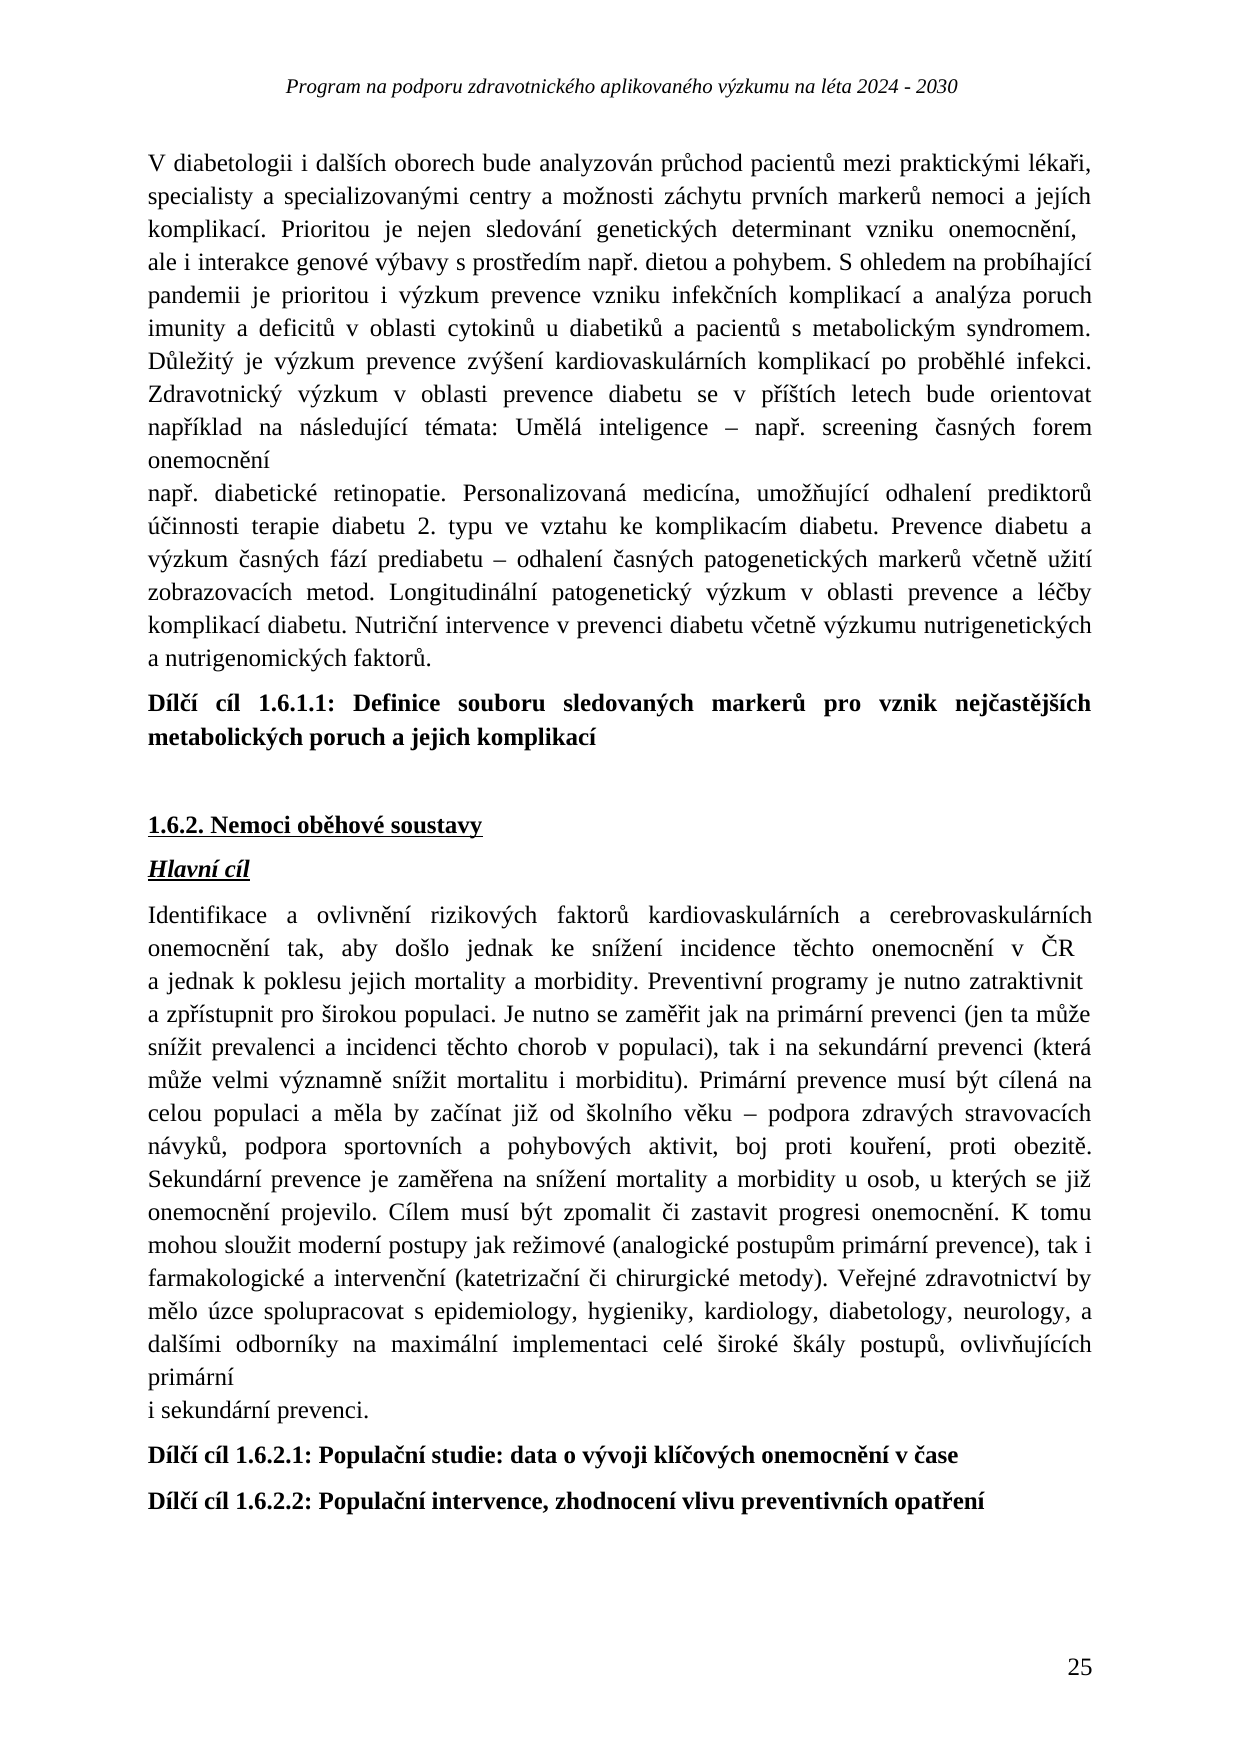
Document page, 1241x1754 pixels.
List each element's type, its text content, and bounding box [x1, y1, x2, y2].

text V diabetologii i dalších oborech bude analyzován průchod pacientů mezi praktickými lékaři, specialisty a specializovanými centry a možnosti záchytu prvních markerů nemoci a jejích komplikací. Prioritou je nejen sledování genetických determinant vzniku onemocnění, ale i interakce genové výbavy s prostředím např. dietou a pohybem. S ohledem na probíhající pandemii je prioritou i výzkum prevence vzniku infekčních komplikací a analýza poruch imunity a deficitů v oblasti cytokinů u diabetiků a pacientů s metabolickým syndromem. Důležitý je výzkum prevence zvýšení kardiovaskulárních komplikací po proběhlé infekci. Zdravotnický výzkum v oblasti prevence diabetu se v příštích letech bude orientovat například na následující témata: Umělá inteligence – např. screening časných forem onemocnění např. diabetické retinopatie. Personalizovaná medicína, umožňující odhalení prediktorů účinnosti terapie diabetu 2. typu ve vztahu ke komplikacím diabetu. Prevence diabetu a výzkum časných fází prediabetu – odhalení časných patogenetických markerů včetně užití zobrazovacích metod. Longitudinální patogenetický výzkum v oblasti prevence a léčby komplikací diabetu. Nutriční intervence v prevenci diabetu včetně výzkumu nutrigenetických a nutrigenomických faktorů. [148, 148, 1093, 672]
text Dílčí cíl 1.6.2.1: Populační studie: data o vývoji klíčových onemocnění v čase [148, 1441, 1093, 1469]
text Dílčí cíl 1.6.1.1: Definice souboru sledovaných markerů pro vznik nejčastějších metabolických poruch a jejich komplikací [148, 688, 1093, 750]
text Identifikace a ovlivnění rizikových faktorů kardiovaskulárních a cerebrovaskulárních onemocnění tak, aby došlo jednak ke snížení incidence těchto onemocnění v ČR a jednak k poklesu jejich mortality a morbidity. Preventivní programy je nutno zatraktivnit a zpřístupnit pro širokou populaci. Je nutno se zaměřit jak na primární prevenci (jen ta může snížit prevalenci a incidenci těchto chorob v populaci), tak i na sekundární prevenci (která může velmi významně snížit mortalitu i morbiditu). Primární prevence musí být cílená na celou populaci a měla by začínat již od školního věku – podpora zdravých stravovacích návyků, podpora sportovních a pohybových aktivit, boj proti kouření, proti obezitě. Sekundární prevence je zaměřena na snížení mortality a morbidity u osob, u kterých se již onemocnění projevilo. Cílem musí být zpomalit či zastavit progresi onemocnění. K tomu mohou sloužit moderní postupy jak režimové (analogické postupům primární prevence), tak i farmakologické a intervenční (katetrizační či chirurgické metody). Veřejné zdravotnictví by mělo úzce spolupracovat s epidemiology, hygieniky, kardiology, diabetology, neurology, a dalšími odborníky na maximální implementaci celé široké škály postupů, ovlivňujících primární i sekundární prevenci. [148, 900, 1093, 1424]
text Dílčí cíl 1.6.2.2: Populační intervence, zhodnocení vlivu preventivních opatření [148, 1486, 1093, 1515]
subtitle 1.6.2. Nemoci oběhové soustavy [148, 811, 1093, 839]
text Hlavní cíl [148, 854, 1093, 883]
